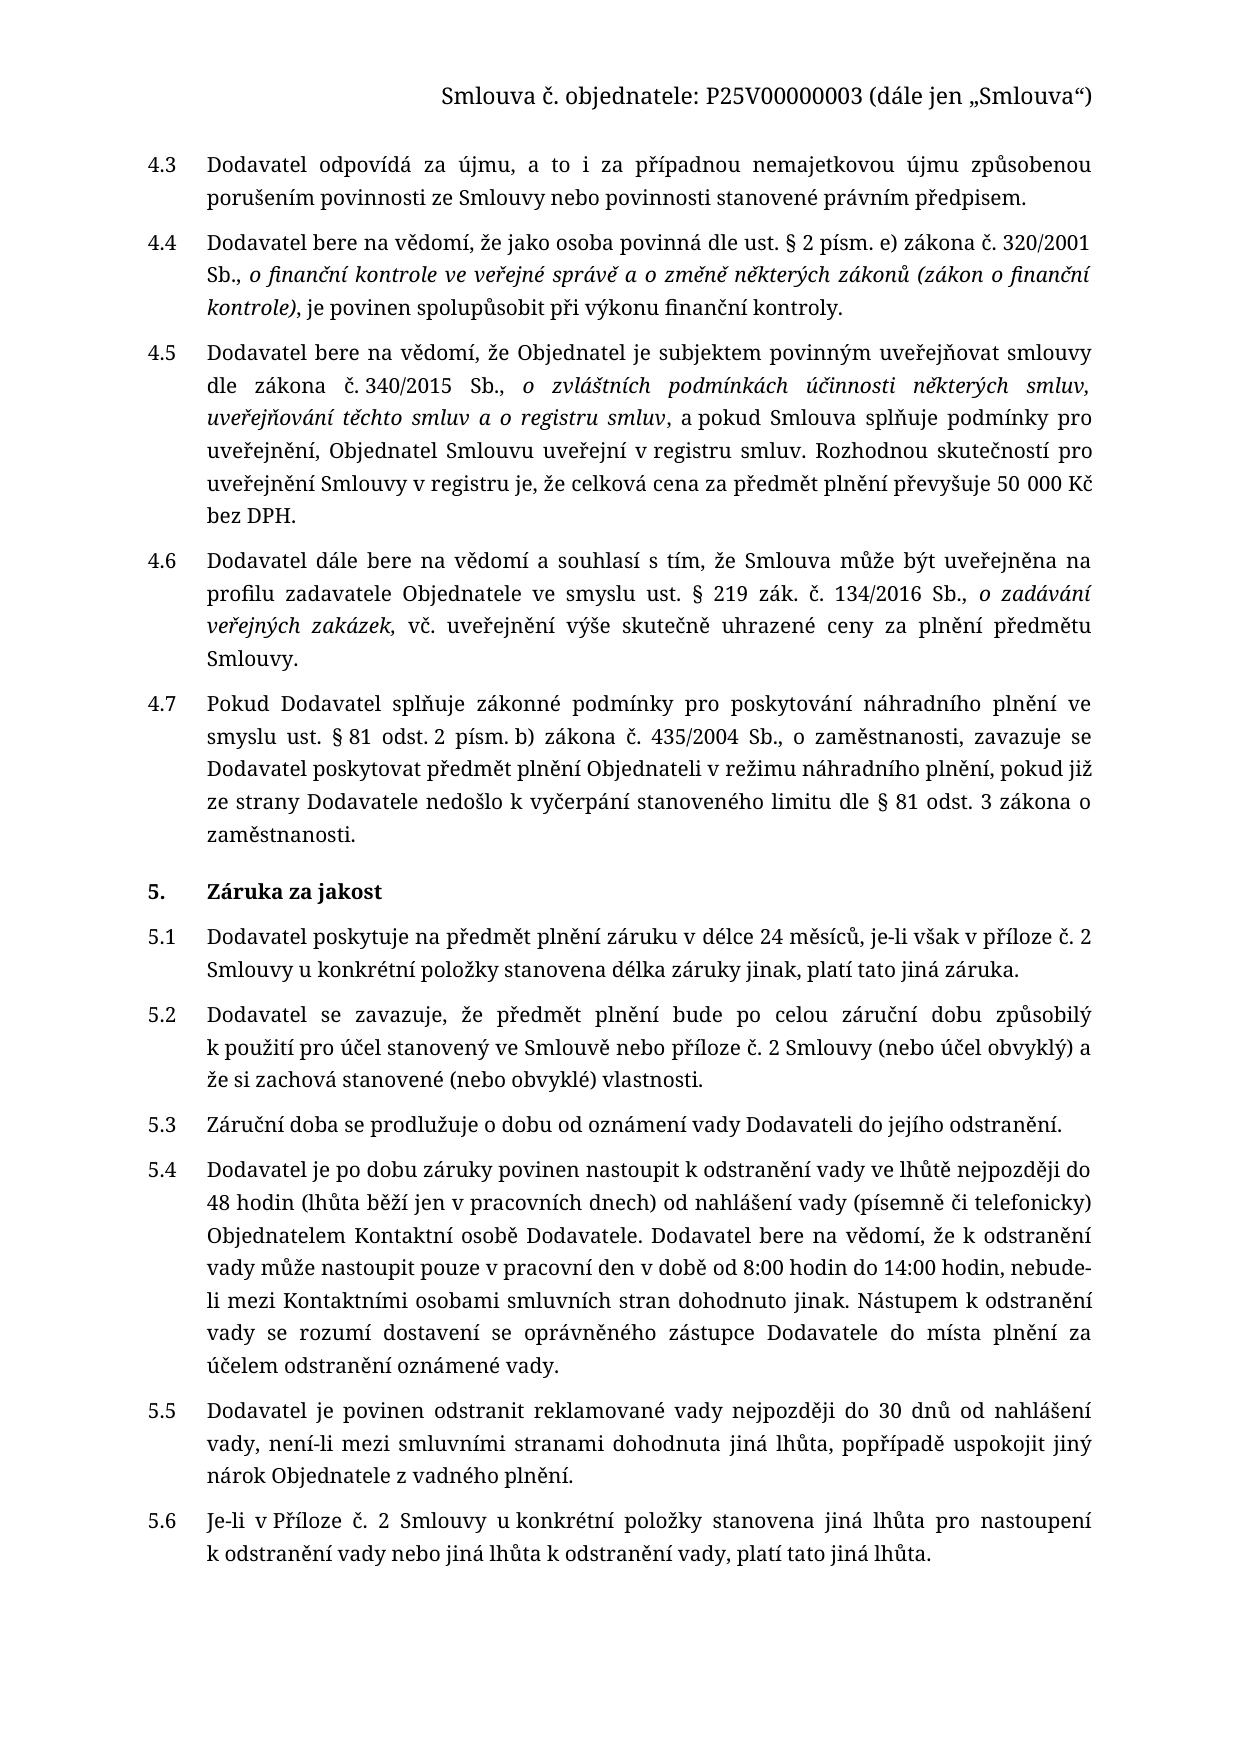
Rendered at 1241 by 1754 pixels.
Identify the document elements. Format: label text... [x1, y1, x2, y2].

list Je-li v Příloze č. 2 Smlouvy u konkrétní položky stanovena jiná lhůta pro nastoupení k odstranění vady nebo jiná lhůta k odstranění vady, platí tato jiná lhůta. [148, 1507, 1093, 1568]
list Dodavatel dále bere na vědomí a souhlasí s tím, že Smlouva může být uveřejněna na profilu zadavatele Objednatele ve smyslu ust. § 219 zák. č. 134/2016 Sb., o zadávání veřejných zakázek, vč. uveřejnění výše skutečně uhrazené ceny za plnění předmětu Smlouvy. [148, 546, 1093, 673]
list Dodavatel poskytuje na předmět plnění záruku v délce 24 měsíců, je-li však v příloze č. 2 Smlouvy u konkrétní položky stanovena délka záruky jinak, platí tato jiná záruka. [148, 922, 1093, 983]
list Dodavatel je po dobu záruky povinen nastoupit k odstranění vady ve lhůtě nejpozději do 48 hodin (lhůta běží jen v pracovních dnech) od nahlášení vady (písemně či telefonicky) Objednatelem Kontaktní osobě Dodavatele. Dodavatel bere na vědomí, že k odstranění vady může nastoupit pouze v pracovní den v době od 8:00 hodin do 14:00 hodin, nebude-li mezi Kontaktními osobami smluvních stran dohodnuto jinak. Nástupem k odstranění vady se rozumí dostavení se oprávněného zástupce Dodavatele do místa plnění za účelem odstranění oznámené vady. [148, 1156, 1093, 1379]
list Dodavatel se zavazuje, že předmět plnění bude po celou záruční dobu způsobilý k použití pro účel stanovený ve Smlouvě nebo příloze č. 2 Smlouvy (nebo účel obvyklý) a že si zachová stanovené (nebo obvyklé) vlastnosti. [148, 1000, 1093, 1094]
list Dodavatel bere na vědomí, že jako osoba povinná dle ust. § 2 písm. e) zákona č. 320/2001 Sb., o finanční kontrole ve veřejné správě a o změně některých zákonů (zákon o finanční kontrole), je povinen spolupůsobit při výkonu finanční kontroly. [148, 228, 1093, 322]
list Dodavatel bere na vědomí, že Objednatel je subjektem povinným uveřejňovat smlouvy dle zákona č. 340/2015 Sb., o zvláštních podmínkách účinnosti některých smluv, uveřejňování těchto smluv a o registru smluv, a pokud Smlouva splňuje podmínky pro uveřejnění, Objednatel Smlouvu uveřejní v registru smluv. Rozhodnou skutečností pro uveřejnění Smlouvy v registru je, že celková cena za předmět plnění převyšuje 50 000 Kč bez DPH. [148, 338, 1093, 530]
list Dodavatel odpovídá za újmu, a to i za případnou nemajetkovou újmu způsobenou porušením povinnosti ze Smlouvy nebo povinnosti stanovené právním předpisem. [148, 150, 1093, 211]
list Záruka za jakost [148, 877, 1093, 906]
list Pokud Dodavatel splňuje zákonné podmínky pro poskytování náhradního plnění ve smyslu ust. § 81 odst. 2 písm. b) zákona č. 435/2004 Sb., o zaměstnanosti, zavazuje se Dodavatel poskytovat předmět plnění Objednateli v režimu náhradního plnění, pokud již ze strany Dodavatele nedošlo k vyčerpání stanoveného limitu dle § 81 odst. 3 zákona o zaměstnanosti. [148, 689, 1093, 848]
list Dodavatel je povinen odstranit reklamované vady nejpozději do 30 dnů od nahlášení vady, není-li mezi smluvními stranami dohodnuta jiná lhůta, popřípadě uspokojit jiný nárok Objednatele z vadného plnění. [148, 1396, 1093, 1490]
list Záruční doba se prodlužuje o dobu od oznámení vady Dodavateli do jejího odstranění. [148, 1110, 1093, 1139]
